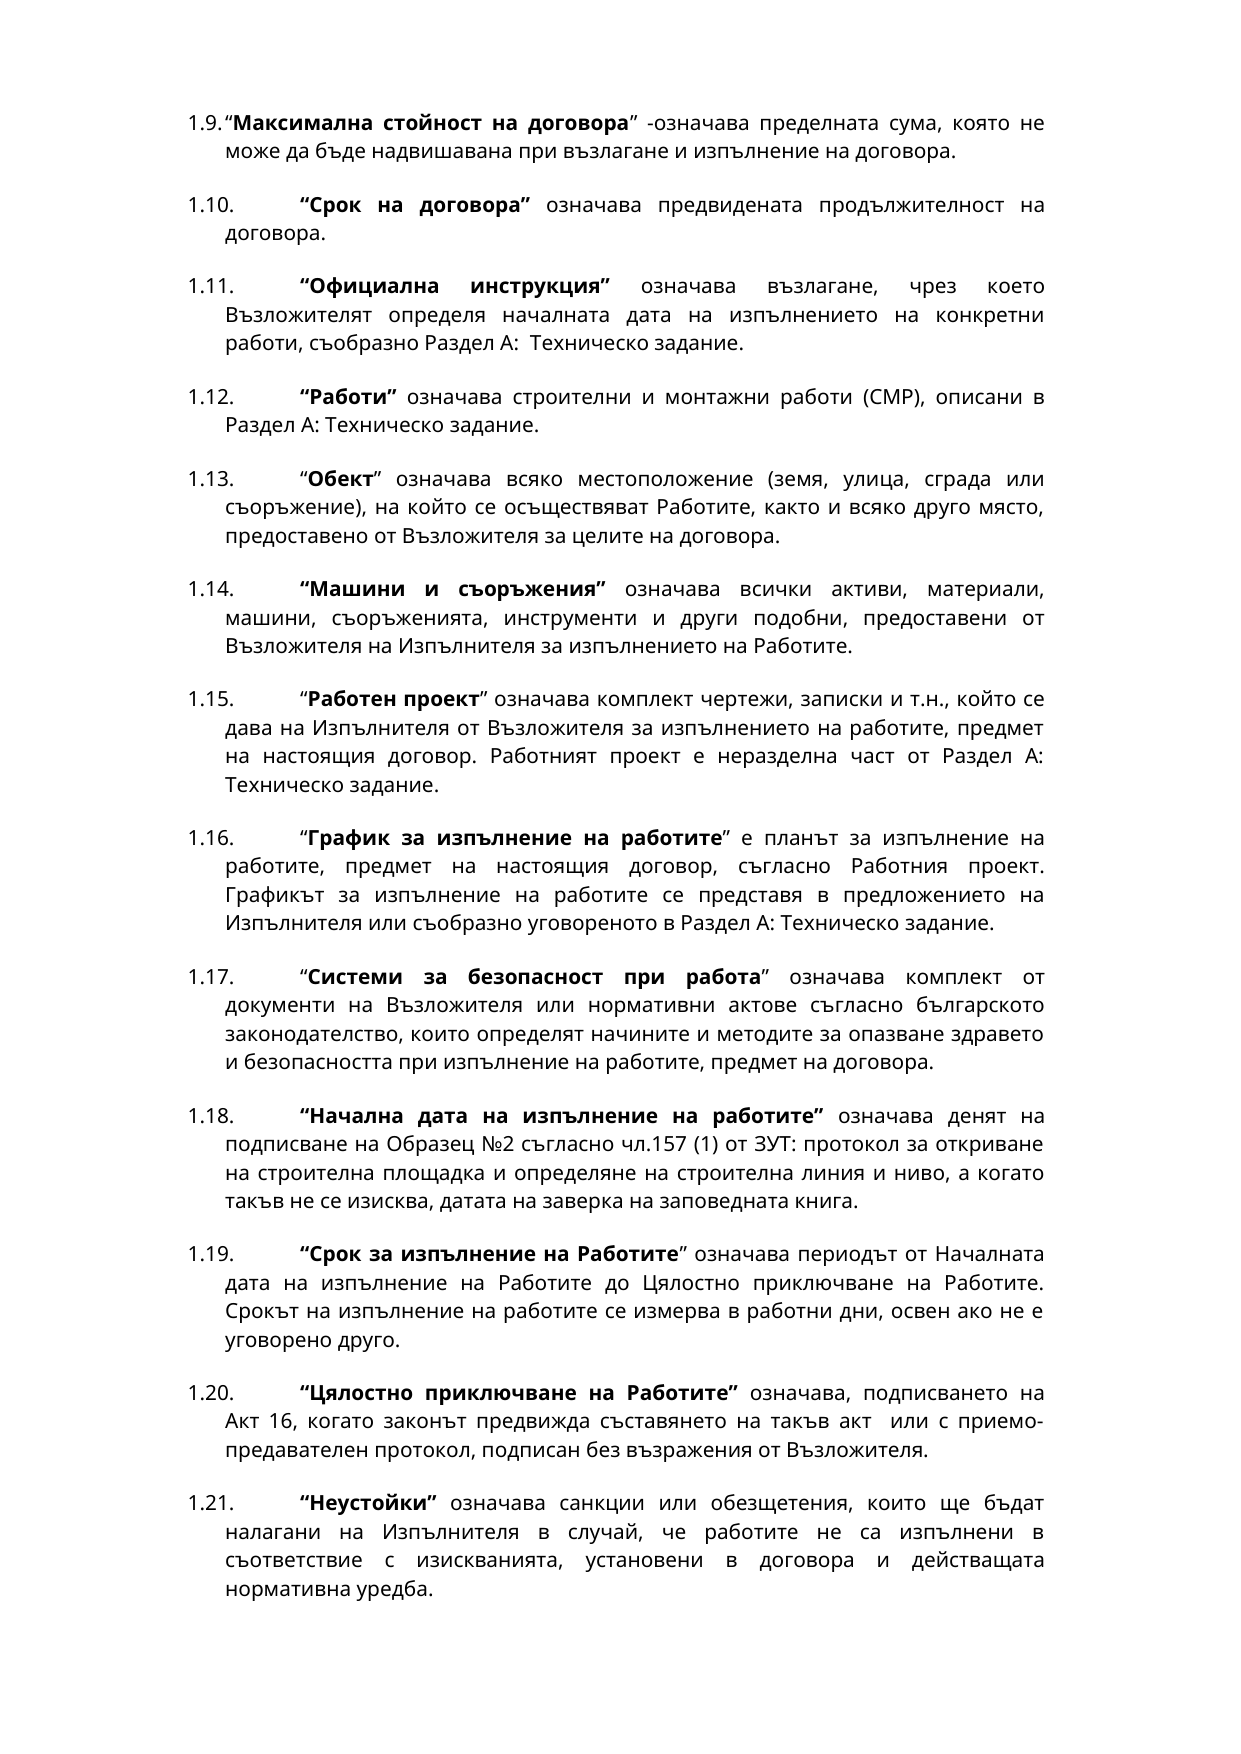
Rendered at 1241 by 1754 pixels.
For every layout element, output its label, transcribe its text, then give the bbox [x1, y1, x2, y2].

list “Максимална стойност на договора” -означава пределната сума, която не може да бъде надвишавана при възлагане и изпълнение на договора. [187, 108, 1045, 165]
list “Работи” означава строителни и монтажни работи (СМР), описани в Раздел А: Техническо задание. [187, 382, 1045, 439]
list “Обект” означава всяко местоположение (земя, улица, сграда или съоръжение), на който се осъществяват Работите, както и всяко друго място, предоставено от Възложителя за целите на договора. [187, 464, 1045, 549]
list “Машини и съоръжения” означава всички активи, материали, машини, съоръженията, инструменти и други подобни, предоставени от Възложителя на Изпълнителя за изпълнението на Работите. [187, 574, 1045, 659]
list “Начална дата на изпълнение на работите” означава денят на подписване на Образец №2 съгласно чл.157 (1) от ЗУТ: протокол за откриване на строителна площадка и определяне на строителна линия и ниво, а когато такъв не се изисква, датата на заверка на заповедната книга. [187, 1101, 1045, 1214]
list “Срок на договора” означава предвидената продължителност на договора. [187, 190, 1045, 247]
list “График за изпълнение на работите” е планът за изпълнение на работите, предмет на настоящия договор, съгласно Работния проект. Графикът за изпълнение на работите се представя в предложението на Изпълнителя или съобразно уговореното в Раздел А: Техническо задание. [187, 823, 1045, 937]
list “Срок за изпълнение на Работите” означава периодът от Началната дата на изпълнение на Работите до Цялостно приключване на Работите. Срокът на изпълнение на работите се измерва в работни дни, освен ако не е уговорено друго. [187, 1239, 1045, 1353]
list “Неустойки” означава санкции или обезщетения, които ще бъдат налагани на Изпълнителя в случай, че работите не са изпълнени в съответствие с изискванията, установени в договора и действащата нормативна уредба. [187, 1488, 1045, 1602]
list “Системи за безопасност при работа” означава комплект от документи на Възложителя или нормативни актове съгласно българското законодателство, които определят начините и методите за опазване здравето и безопасността при изпълнение на работите, предмет на договора. [187, 962, 1045, 1076]
list “Работен проект” означава комплект чертежи, записки и т.н., който се дава на Изпълнителя от Възложителя за изпълнението на работите, предмет на настоящия договор. Работният проект е неразделна част от Раздел А: Техническо задание. [187, 684, 1045, 798]
list “Цялостно приключване на Работите” означава, подписването на Акт 16, когато законът предвижда съставянето на такъв акт или с приемо-предавателен протокол, подписан без възражения от Възложителя. [187, 1378, 1045, 1463]
list “Официална инструкция” означава възлагане, чрез което Възложителят определя началната дата на изпълнението на конкретни работи, съобразно Раздел А: Техническо задание. [187, 272, 1045, 357]
